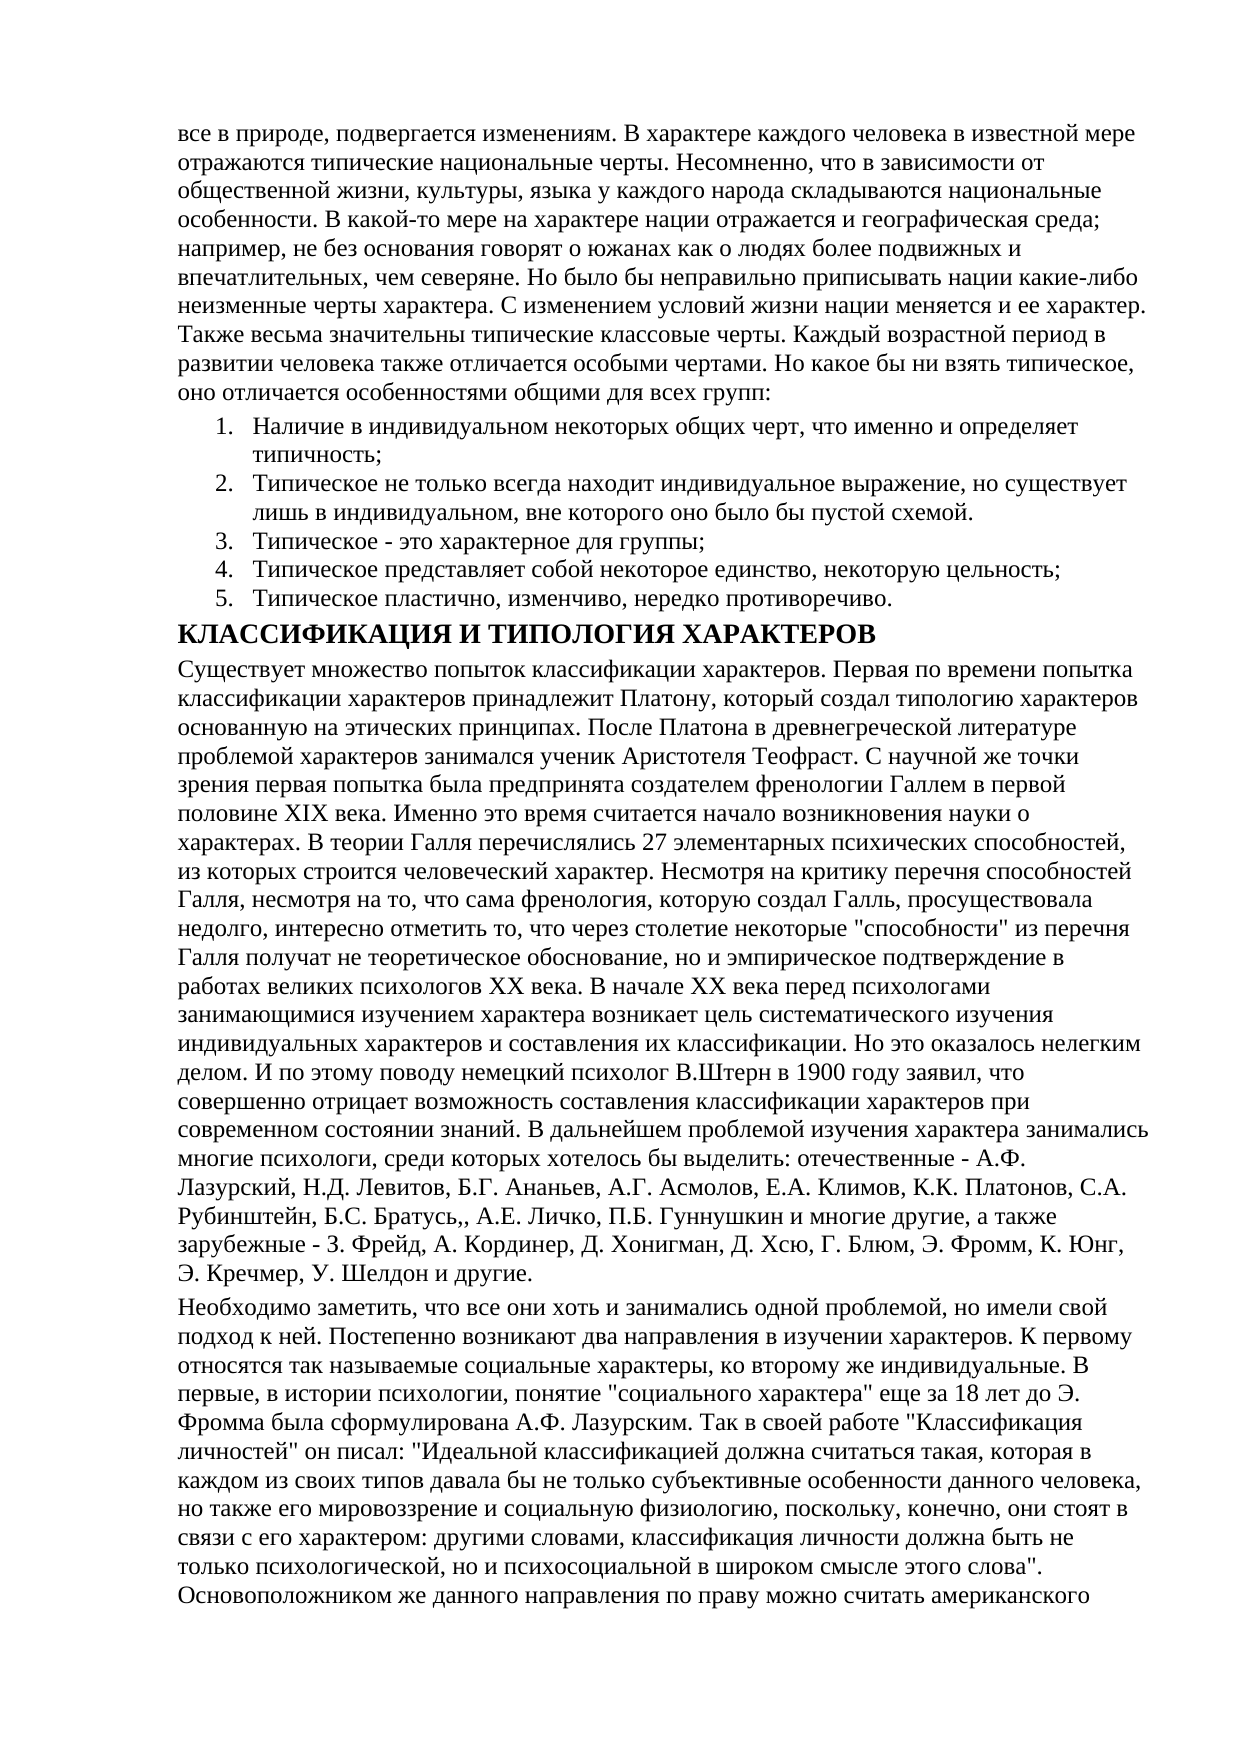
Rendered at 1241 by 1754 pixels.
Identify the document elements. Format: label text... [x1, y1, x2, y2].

list Наличие в индивидуальном некоторых общих черт, что именно и определяет типичность; [215, 411, 1152, 468]
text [177, 1292, 1152, 1608]
list Типическое пластично, изменчиво, нередко противоречиво. [215, 583, 1152, 612]
text Существует множество попыток классификации характеров. Первая по времени попытка классификации характеров принадлежит Платону, который создал типологию характеров основанную на этических принципах. После Платона в древнегреческой литературе проблемой характеров занимался ученик Аристотеля Теофраст. С научной же точки зрения первая попытка была предпринята создателем френологии Галлем в первой половине XIX века. Именно это время считается начало возникновения науки о характерах. В теории Галля перечислялись 27 элементарных психических способностей, из которых строится человеческий характер. Несмотря на критику перечня способностей Галля, несмотря на то, что сама френология, которую создал Галль, просуществовала недолго, интересно отметить то, что через столетие некоторые "способности" из перечня Галля получат не теоретическое обоснование, но и эмпирическое подтверждение в работах великих психологов XX века. В начале XX века перед психологами занимающимися изучением характера возникает цель систематического изучения индивидуальных характеров и составления их классификации. Но это оказалось нелегким делом. И по этому поводу немецкий психолог В.Штерн в 1900 году заявил, что совершенно отрицает возможность составления классификации характеров при современном состоянии знаний. В дальнейшем проблемой изучения характера занимались многие психологи, среди которых хотелось бы выделить: отечественные - А.Ф. Лазурский, Н.Д. Левитов, Б.Г. Ананьев, А.Г. Асмолов, Е.А. Климов, К.К. Платонов, С.А. Рубинштейн, Б.С. Братусь,, А.Е. Личко, П.Б. Гуннушкин и многие другие, а также зарубежные - З. Фрейд, А. Кординер, Д. Хонигман, Д. Хсю, Г. Блюм, Э. Фромм, К. Юнг, Э. Кречмер, У. Шелдон и другие. [177, 654, 1152, 1287]
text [177, 118, 1152, 406]
list Типическое не только всегда находит индивидуальное выражение, но существует лишь в индивидуальном, вне которого оно было бы пустой схемой. [215, 468, 1152, 526]
subtitle КЛАССИФИКАЦИЯ И ТИПОЛОГИЯ ХАРАКТЕРОВ [177, 617, 1152, 649]
list Типическое представляет собой некоторое единство, некоторую цельность; [215, 554, 1152, 583]
list Типическое - это характерное для группы; [215, 526, 1152, 554]
